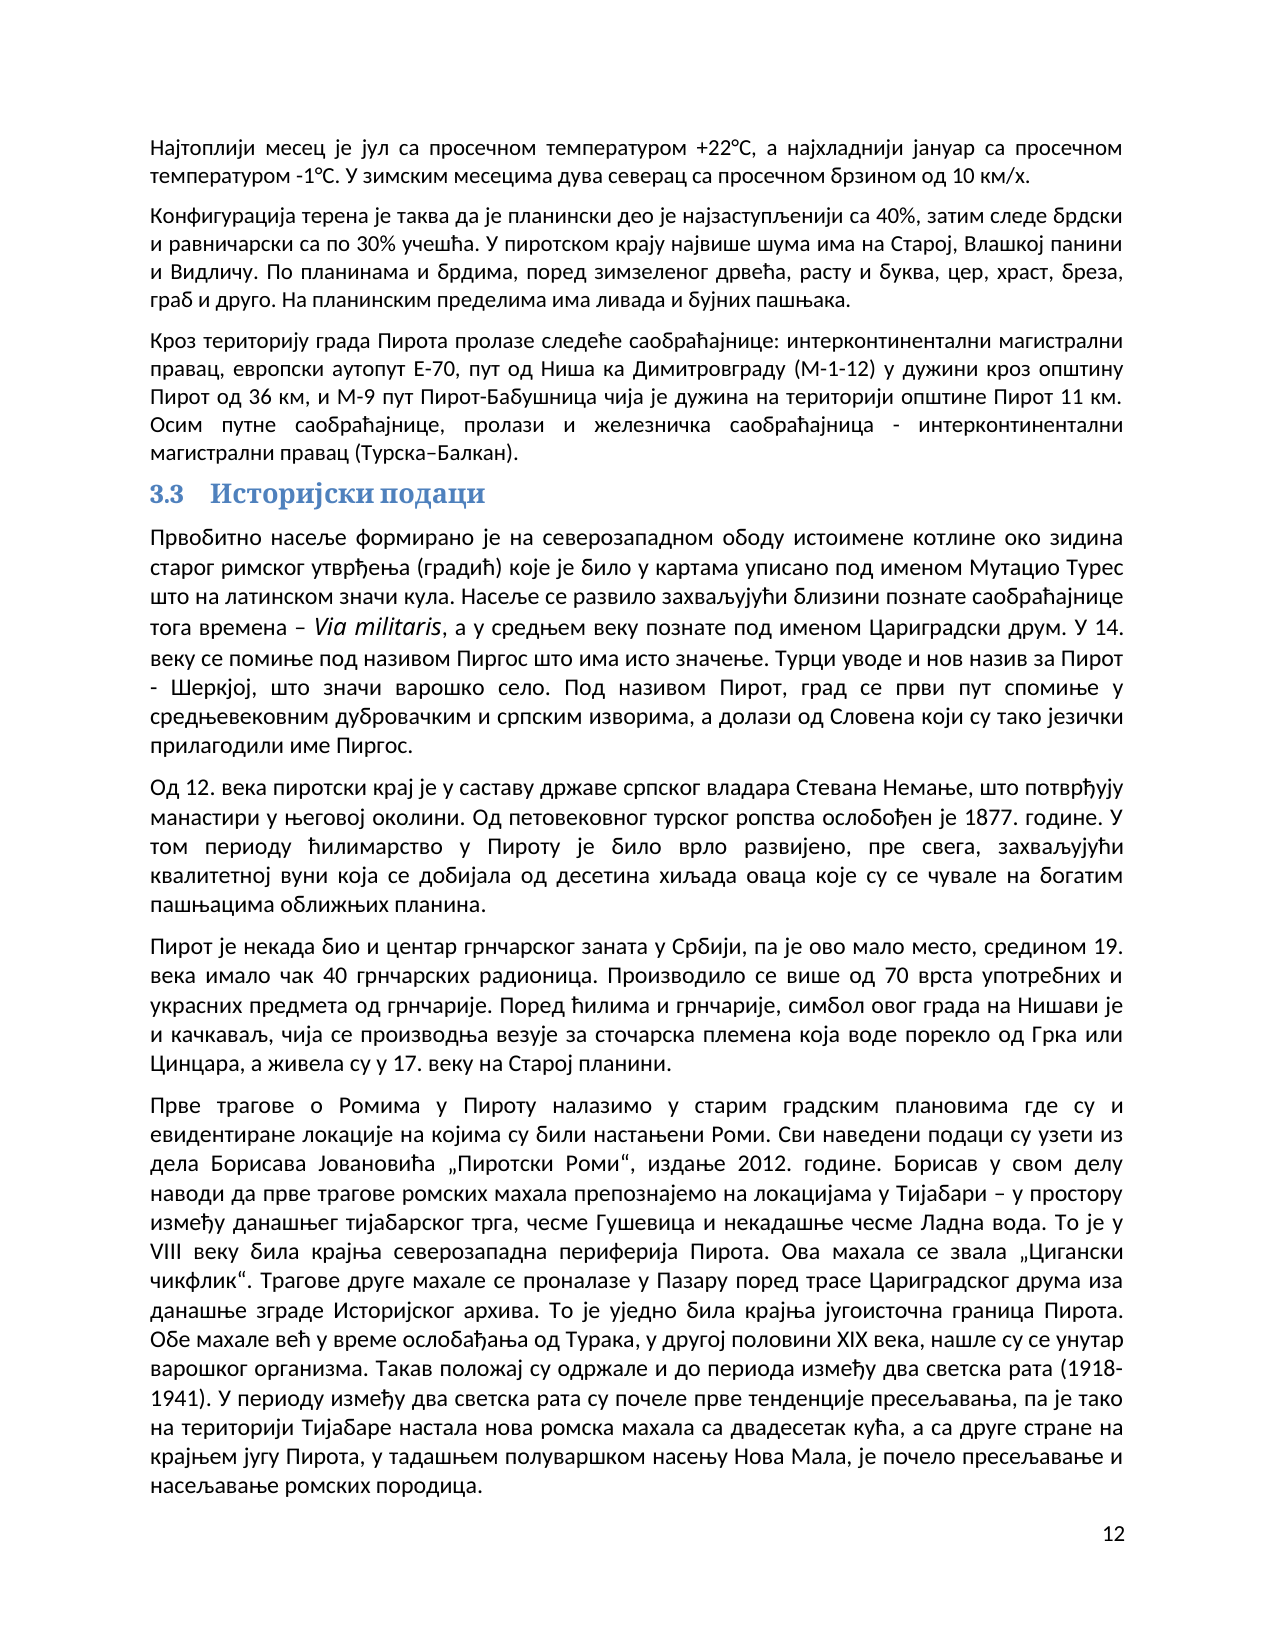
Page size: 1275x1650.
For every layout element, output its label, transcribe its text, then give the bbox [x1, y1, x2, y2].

subtitle Историјски подаци [150, 479, 1125, 510]
text Пирот је некада био и центар грнчарског заната у Србији, па је ово мало место, средином 19. века имало чак 40 грнчарских радионица. Производило се више од 70 врста употребних и украсних предмета од грнчарије. Поред ћилима и грнчарије, симбол овог града на Нишави је и качкаваљ, чија се производња везује за сточарска племена која воде порекло од Грка или Цинцара, а живела су у 17. веку на Старој планини. [150, 931, 1125, 1077]
text Прве трагове о Ромима у Пироту налазимо у старим градским плановима где су и евидентиране локације на којима су били настањени Роми. Сви наведени подаци су узети из дела Борисава Јовановића „Пиротски Роми“, издање 2012. године. Борисав у свом делу наводи да прве трагове ромских махала препознајемо на локацијама у Тијабари – у простору између данашњег тијабарског трга, чесме Гушевица и некадашње чесме Ладна вода. То је у VIII веку била крајња северозападна периферија Пирота. Ова махала се звала „Цигански чикфлик“. Трагове друге махале се проналазе у Пазару поред трасе Цариградског друма иза данашње зграде Историјског архива. То је уједно била крајња југоисточна граница Пирота. Обе махале већ у време ослобађања од Турака, у другој половини XIX века, нашле су се унутар варошког организма. Такав положај су одржале и до периода између два светска рата (1918-1941). У периоду између два светска рата су почеле прве тенденције пресељавања, па је тако на територији Тијабаре настала нова ромска махала са двадесетак кућа, а са друге стране на крајњем југу Пирота, у тадашњем полуваршком насењу Нова Мала, је почело пресељавање и насељавање ромских породица. [150, 1090, 1125, 1500]
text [150, 133, 1125, 189]
text Кроз територију града Пирота пролазе следеће саобраћајнице: интерконтинентални магистрални правац, европски аутопут Е-70, пут од Ниша ка Димитровграду (М-1-12) у дужини кроз општину Пирот од 36 км, и М-9 пут Пирот-Бабушница чија је дужина на територији општине Пирот 11 км. Осим путне саобраћајнице, пролази и железничка саобраћајница - интерконтинентални магистрални правац (Турска–Балкан). [150, 326, 1125, 466]
text Првобитно насеље формирано је на северозападном ободу истоимене котлине око зидина старог римског утврђења (градић) које је било у картама уписано под именом Мутацио Турес што на латинском значи кула. Насеље се развило захваљујући близини познате саобраћајнице тога времена – Via militaris, а у средњем веку познате под именом Цариградски друм. У 14. веку се помиње под називом Пиргос што има исто значење. Турци уводе и нов назив за Пирот - Шеркјој, што значи варошко село. Под називом Пирот, град се први пут спомиње у средњевековним дубровачким и српским изворима, а долази од Словена који су тако језички прилагодили име Пиргос. [150, 522, 1125, 760]
text Конфигурација терена је таква да је планински део је најзаступљенији са 40%, затим следе брдски и равничарски са по 30% учешћа. У пиротском крају највише шума има на Старој, Влашкој панини и Видличу. По планинама и брдима, поред зимзеленог дрвећа, расту и буква, цер, храст, бреза, граб и друго. На планинским пределима има ливада и бујних пашњака. [150, 201, 1125, 313]
text Од 12. века пиротски крај је у саставу државе српског владара Стевана Немање, што потврђују манастири у његовој околини. Од петовековног турског ропства ослобођен је 1877. године. У том периоду ћилимарство у Пироту је било врло развијено, пре свега, захваљујући квалитетној вуни која се добијала од десетина хиљада оваца које су се чувале на богатим пашњацима оближњих планина. [150, 772, 1125, 919]
